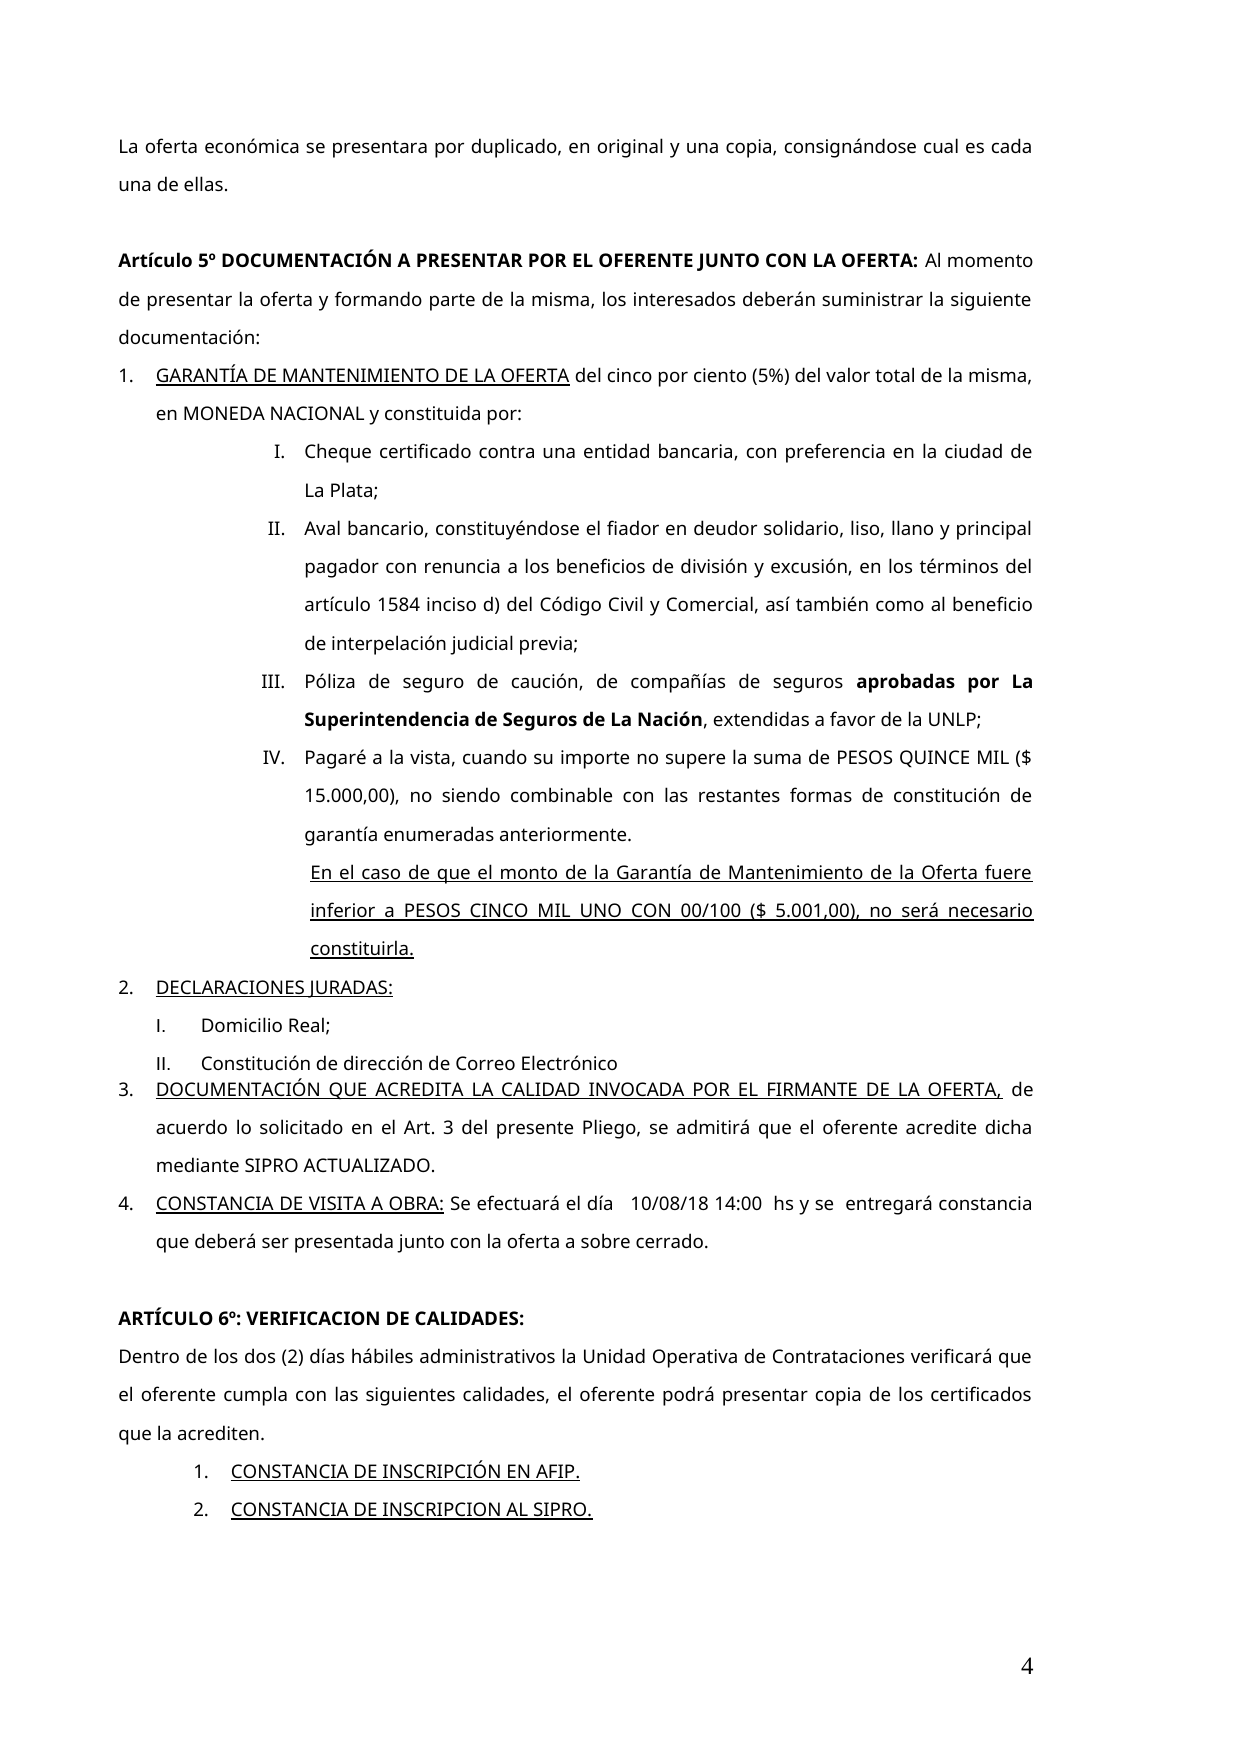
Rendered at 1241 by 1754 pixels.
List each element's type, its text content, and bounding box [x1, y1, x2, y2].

list DOCUMENTACIÓN QUE ACREDITA LA CALIDAD INVOCADA POR EL FIRMANTE DE LA OFERTA, de acuerdo lo solicitado en el Art. 3 del presente Pliego, se admitirá que el oferente acredite dicha mediante SIPRO ACTUALIZADO. [118, 1076, 1033, 1178]
text En el caso de que el monto de la Garantía de Mantenimiento de la Oferta fuere inferior a PESOS CINCO MIL UNO CON 00/100 ($ 5.001,00), no será necesario constituirla. [310, 882, 1033, 919]
list Aval bancario, constituyéndose el fiador en deudor solidario, liso, llano y principal pagador con renuncia a los beneficios de división y excusión, en los términos del artículo 1584 inciso d) del Código Civil y Comercial, así también como al beneficio de interpelación judicial previa; [285, 515, 1033, 655]
list CONSTANCIA DE INSCRIPCIÓN EN AFIP. [193, 1458, 1033, 1484]
list DECLARACIONES JURADAS: [118, 974, 1033, 999]
text En el caso de que el monto de la Garantía de Mantenimiento de la Oferta fuere inferior a PESOS CINCO MIL UNO CON 00/100 ($ 5.001,00), no será necesario constituirla. [310, 859, 1033, 881]
list CONSTANCIA DE INSCRIPCION AL SIPRO. [193, 1496, 1033, 1522]
text ARTÍCULO 6º: VERIFICACION DE CALIDADES: [118, 1305, 1033, 1331]
list GARANTÍA DE MANTENIMIENTO DE LA OFERTA del cinco por ciento (5%) del valor total de la misma, en MONEDA NACIONAL y constituida por: [118, 362, 1033, 426]
list Póliza de seguro de caución, de compañías de seguros aprobadas por La Superintendencia de Seguros de La Nación, extendidas a favor de la UNLP; [285, 668, 1033, 732]
text La oferta económica se presentara por duplicado, en original y una copia, consignándose cual es cada una de ellas. [118, 133, 1033, 197]
text En el caso de que el monto de la Garantía de Mantenimiento de la Oferta fuere inferior a PESOS CINCO MIL UNO CON 00/100 ($ 5.001,00), no será necesario constituirla. [310, 921, 1033, 961]
list CONSTANCIA DE VISITA A OBRA: Se efectuará el día 10/08/18 14:00 hs y se entregará constancia que deberá ser presentada junto con la oferta a sobre cerrado. [118, 1191, 1033, 1254]
text Artículo 5º DOCUMENTACIÓN A PRESENTAR POR EL OFERENTE JUNTO CON LA OFERTA: Al momento de presentar la oferta y formando parte de la misma, los interesados deberán suministrar la siguiente documentación: [118, 248, 1033, 349]
list Constitución de dirección de Correo Electrónico [156, 1050, 1033, 1076]
text Dentro de los dos (2) días hábiles administrativos la Unidad Operativa de Contrataciones verificará que el oferente cumpla con las siguientes calidades, el oferente podrá presentar copia de los certificados que la acrediten. [118, 1343, 1033, 1446]
list Pagaré a la vista, cuando su importe no supere la suma de PESOS QUINCE MIL ($ 15.000,00), no siendo combinable con las restantes formas de constitución de garantía enumeradas anteriormente. [285, 744, 1033, 847]
list Cheque certificado contra una entidad bancaria, con preferencia en la ciudad de La Plata; [285, 439, 1033, 502]
list Domicilio Real; [156, 1012, 1033, 1038]
